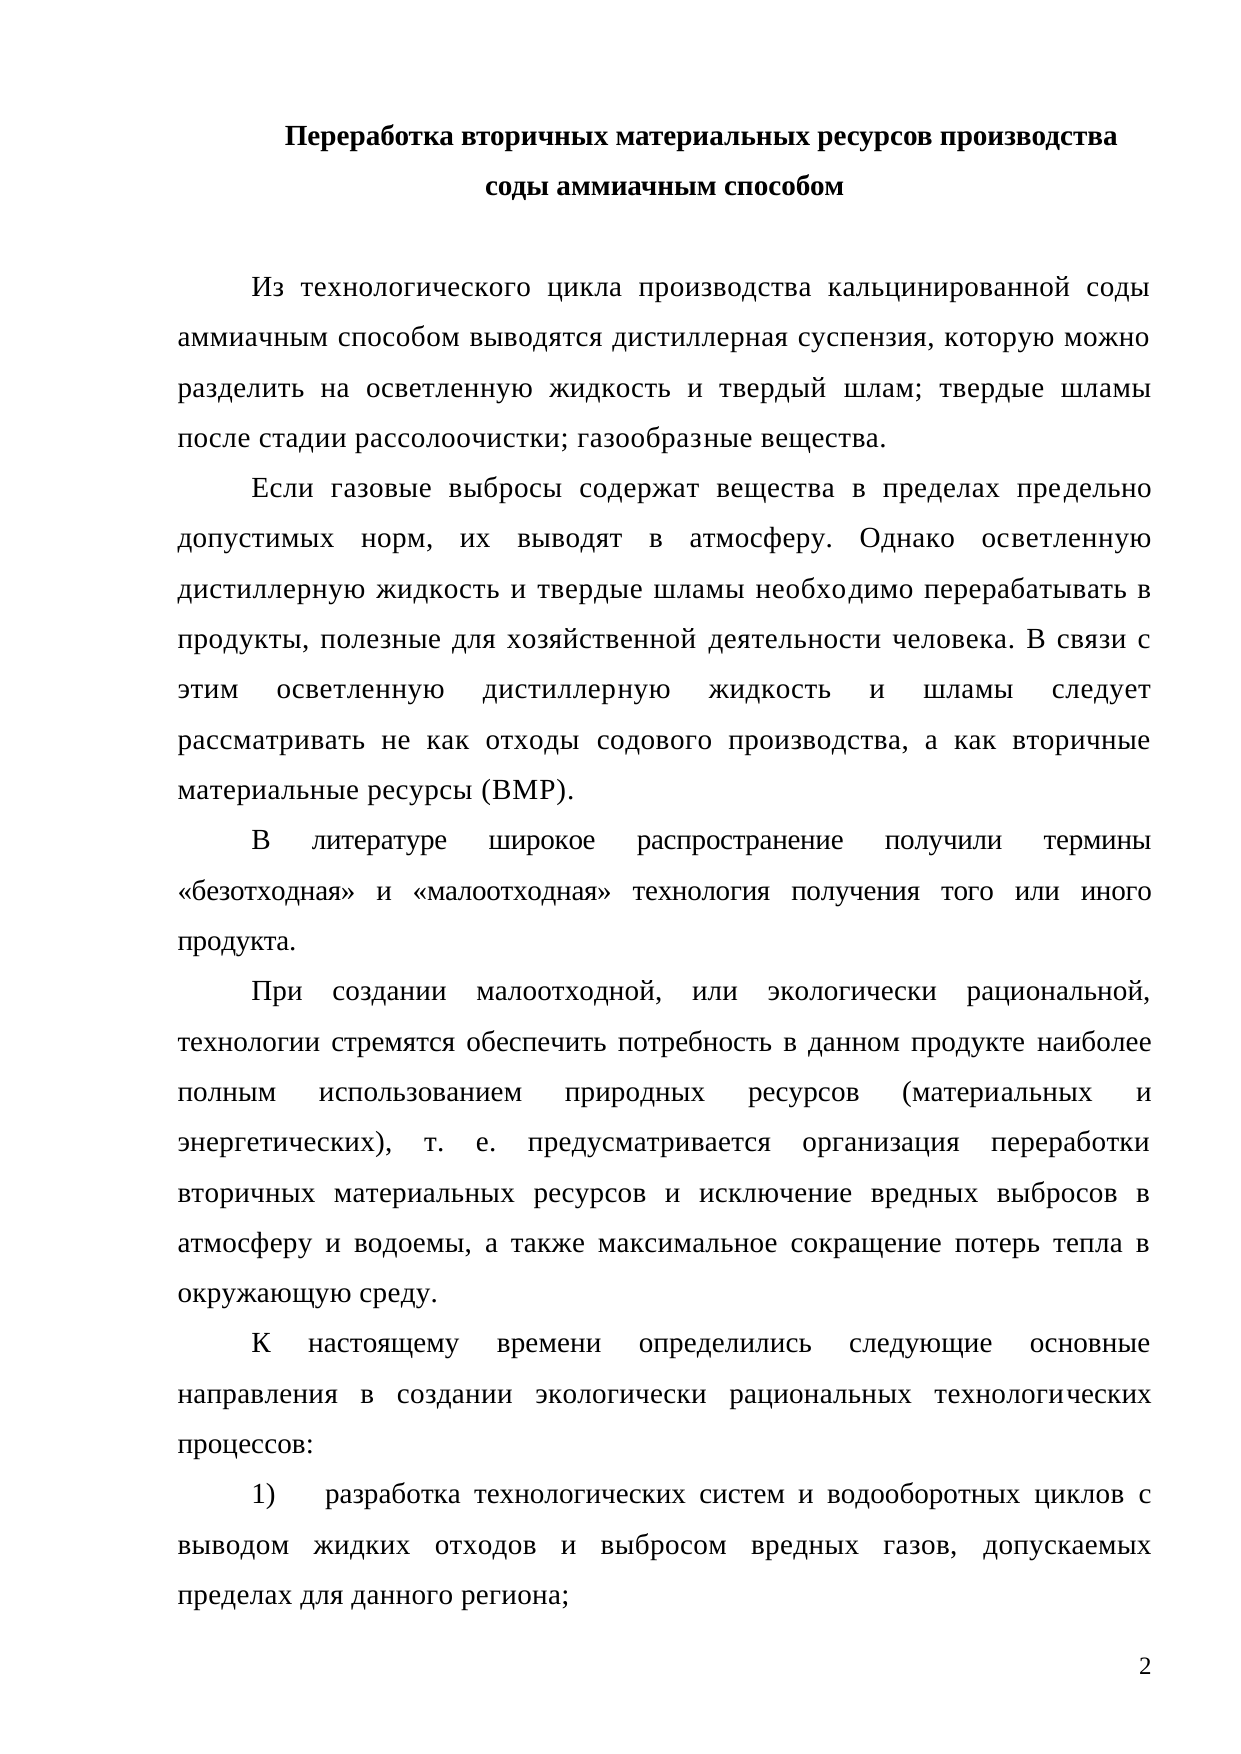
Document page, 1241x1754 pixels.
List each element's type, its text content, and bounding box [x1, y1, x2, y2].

list разработка технологических систем и водооборотных циклов с выводом жидких отходов и выбросом вредных газов, допускаемых пределах для данного региона; [177, 1477, 1152, 1611]
text Если газовые выбросы содержат вещества в пределах предельно допустимых норм, их выводят в атмосферу. Однако осветленную дистиллерную жидкость и твердые шламы необходимо перерабатывать в продукты, полезные для хозяйственной деятельности человека. В связи с этим осветленную дистиллерную жидкость и шламы следует рассматривать не как отходы содового производства, а как вторичные материальные ресурсы (BMP). [177, 470, 1152, 806]
subtitle Переработка вторичных материальных ресурсов производства соды аммиачным способом [177, 118, 1152, 202]
text К настоящему времени определились следующие основные направления в создании экологически рациональных технологических процессов: [177, 1326, 1152, 1460]
text При создании малоотходной, или экологически рациональной, технологии стремятся обеспечить потребность в данном продукте наиболее полным использованием природных ресурсов (материальных и энергетических), т. е. предусматривается организация переработки вторичных материальных ресурсов и исключение вредных выбросов в атмосферу и водоемы, а также максимальное сокращение потерь тепла в окружающую среду. [177, 973, 1152, 1309]
text Из технологического цикла производства кальцинированной соды аммиачным способом выводятся дистиллерная суспензия, которую можно разделить на осветленную жидкость и твердый шлам; твердые шламы после стадии рассолоочистки; газообразные вещества. [177, 269, 1152, 453]
text В литературе широкое распространение получили термины «безотходная» и «малоотходная» технология получения того или иного продукта. [177, 822, 1152, 957]
